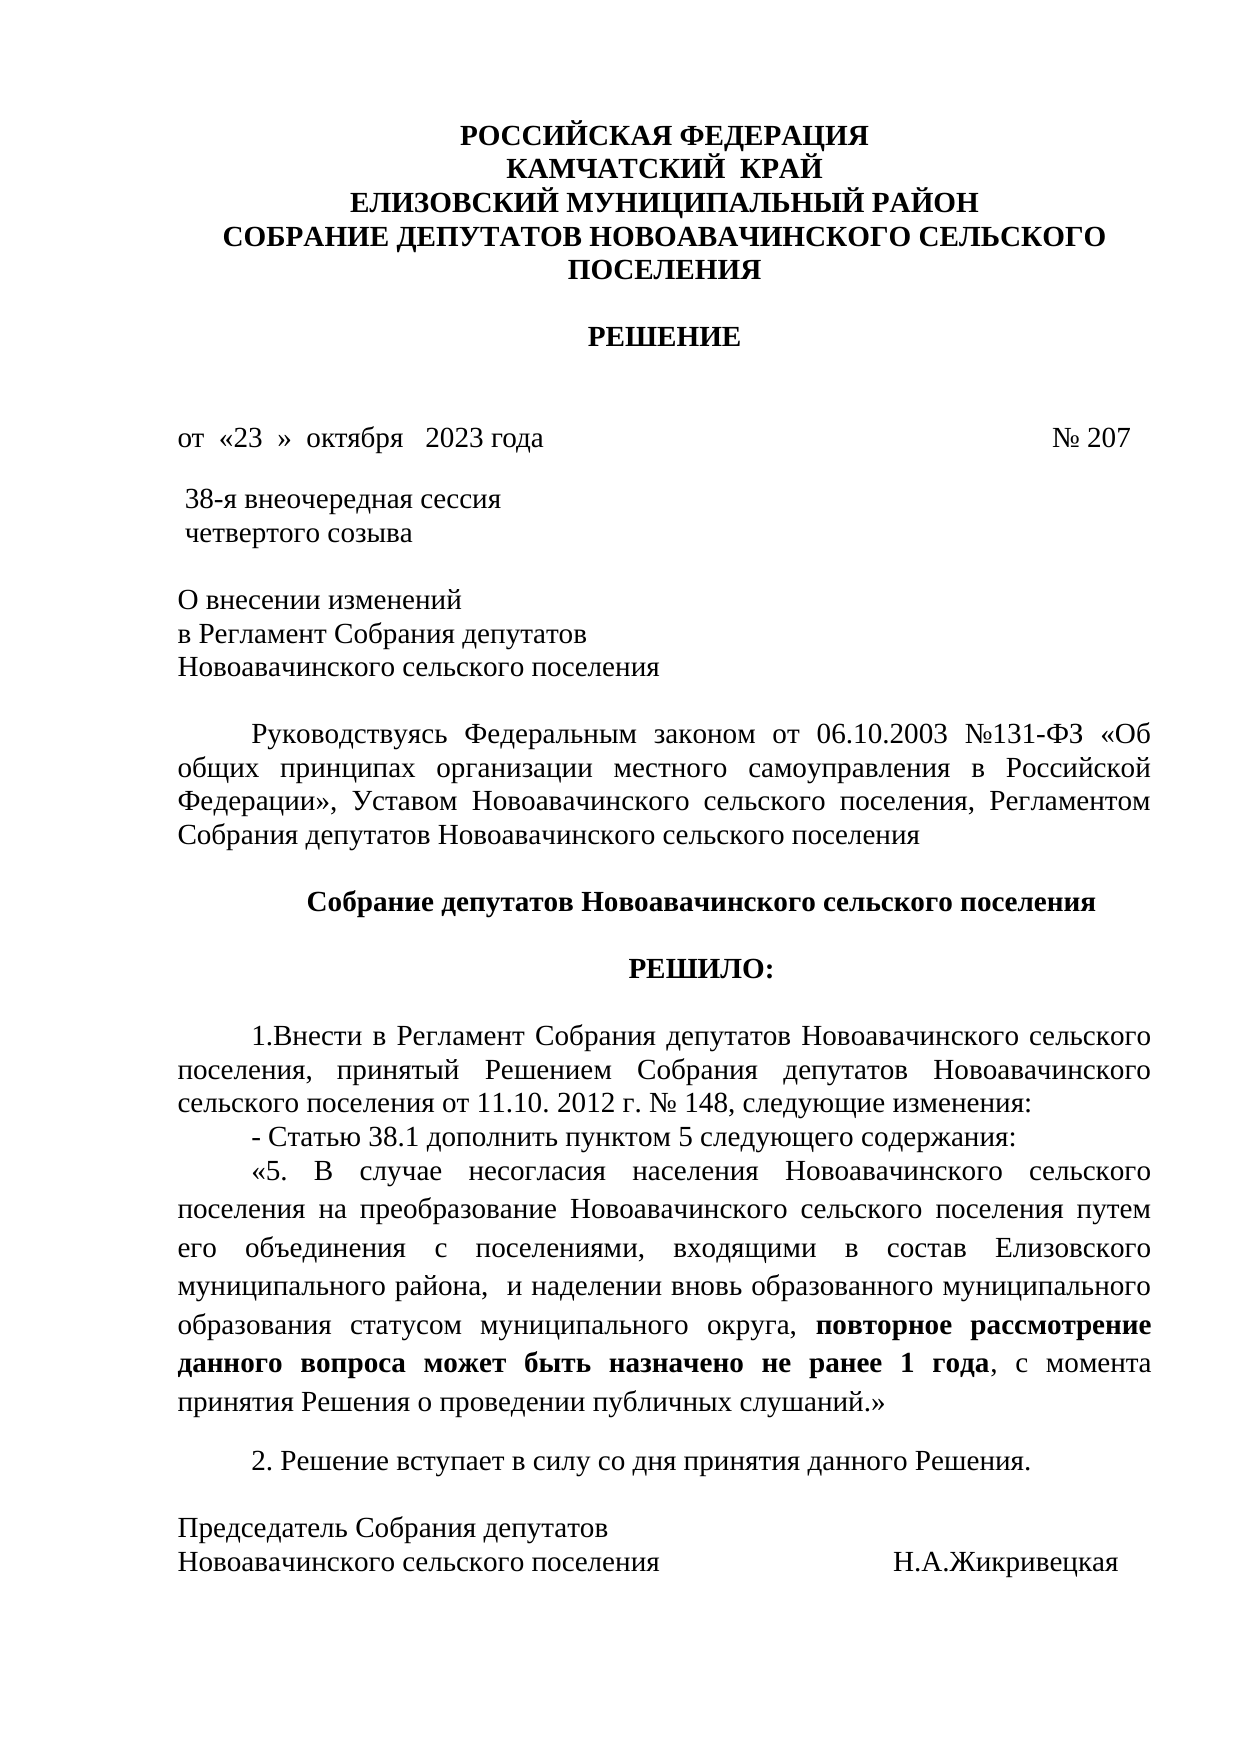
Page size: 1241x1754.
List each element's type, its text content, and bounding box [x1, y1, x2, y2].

text РОССИЙСКАЯ ФЕДЕРАЦИЯ [177, 118, 1152, 152]
text четвертого созыва [177, 515, 1152, 549]
text Новоавачинского сельского поселения [177, 649, 1152, 683]
text Новоавачинского сельского поселения Н.А.Жикривецкая [177, 1544, 1152, 1577]
text 2. Решение вступает в силу со дня принятия данного Решения. [177, 1443, 1152, 1477]
text О внесении изменений [177, 582, 1152, 616]
text в Регламент Собрания депутатов [177, 616, 1152, 649]
text КАМЧАТСКИЙ КРАЙ [177, 152, 1152, 185]
text РЕШИЛО: [177, 951, 1152, 985]
text РЕШЕНИЕ [177, 319, 1152, 353]
text - Статью 38.1 дополнить пунктом 5 следующего содержания: [177, 1119, 1152, 1153]
text ЕЛИЗОВСКИЙ МУНИЦИПАЛЬНЫЙ РАЙОН [177, 185, 1152, 219]
text Председатель Собрания депутатов [177, 1510, 1152, 1544]
subtitle от «23 » октября 2023 года № 207 [177, 420, 1152, 453]
text Руководствуясь Федеральным законом от 06.10.2003 №131-ФЗ «Об общих принципах организации местного самоуправления в Российской Федерации», Уставом Новоавачинского сельского поселения, Регламентом Собрания депутатов Новоавачинского сельского поселения [177, 716, 1152, 851]
text СОБРАНИЕ ДЕПУТАТОВ НОВОАВАЧИНСКОГО СЕЛЬСКОГО ПОСЕЛЕНИЯ [177, 219, 1152, 286]
text «5. В случае несогласия населения Новоавачинского сельского поселения на преобразование Новоавачинского сельского поселения путем его объединения с поселениями, входящими в состав Елизовского муниципального района, и наделении вновь образованного муниципального образования статусом муниципального округа, повторное рассмотрение данного вопроса может быть назначено не ранее 1 года, с момента принятия Решения о проведении публичных слушаний.» [177, 1153, 1152, 1417]
text 38-я внеочередная сессия [177, 482, 1152, 515]
text Собрание депутатов Новоавачинского сельского поселения [177, 884, 1152, 918]
text 1.Внести в Регламент Собрания депутатов Новоавачинского сельского поселения, принятый Решением Собрания депутатов Новоавачинского сельского поселения от 11.10. 2012 г. № 148, следующие изменения: [177, 1018, 1152, 1119]
